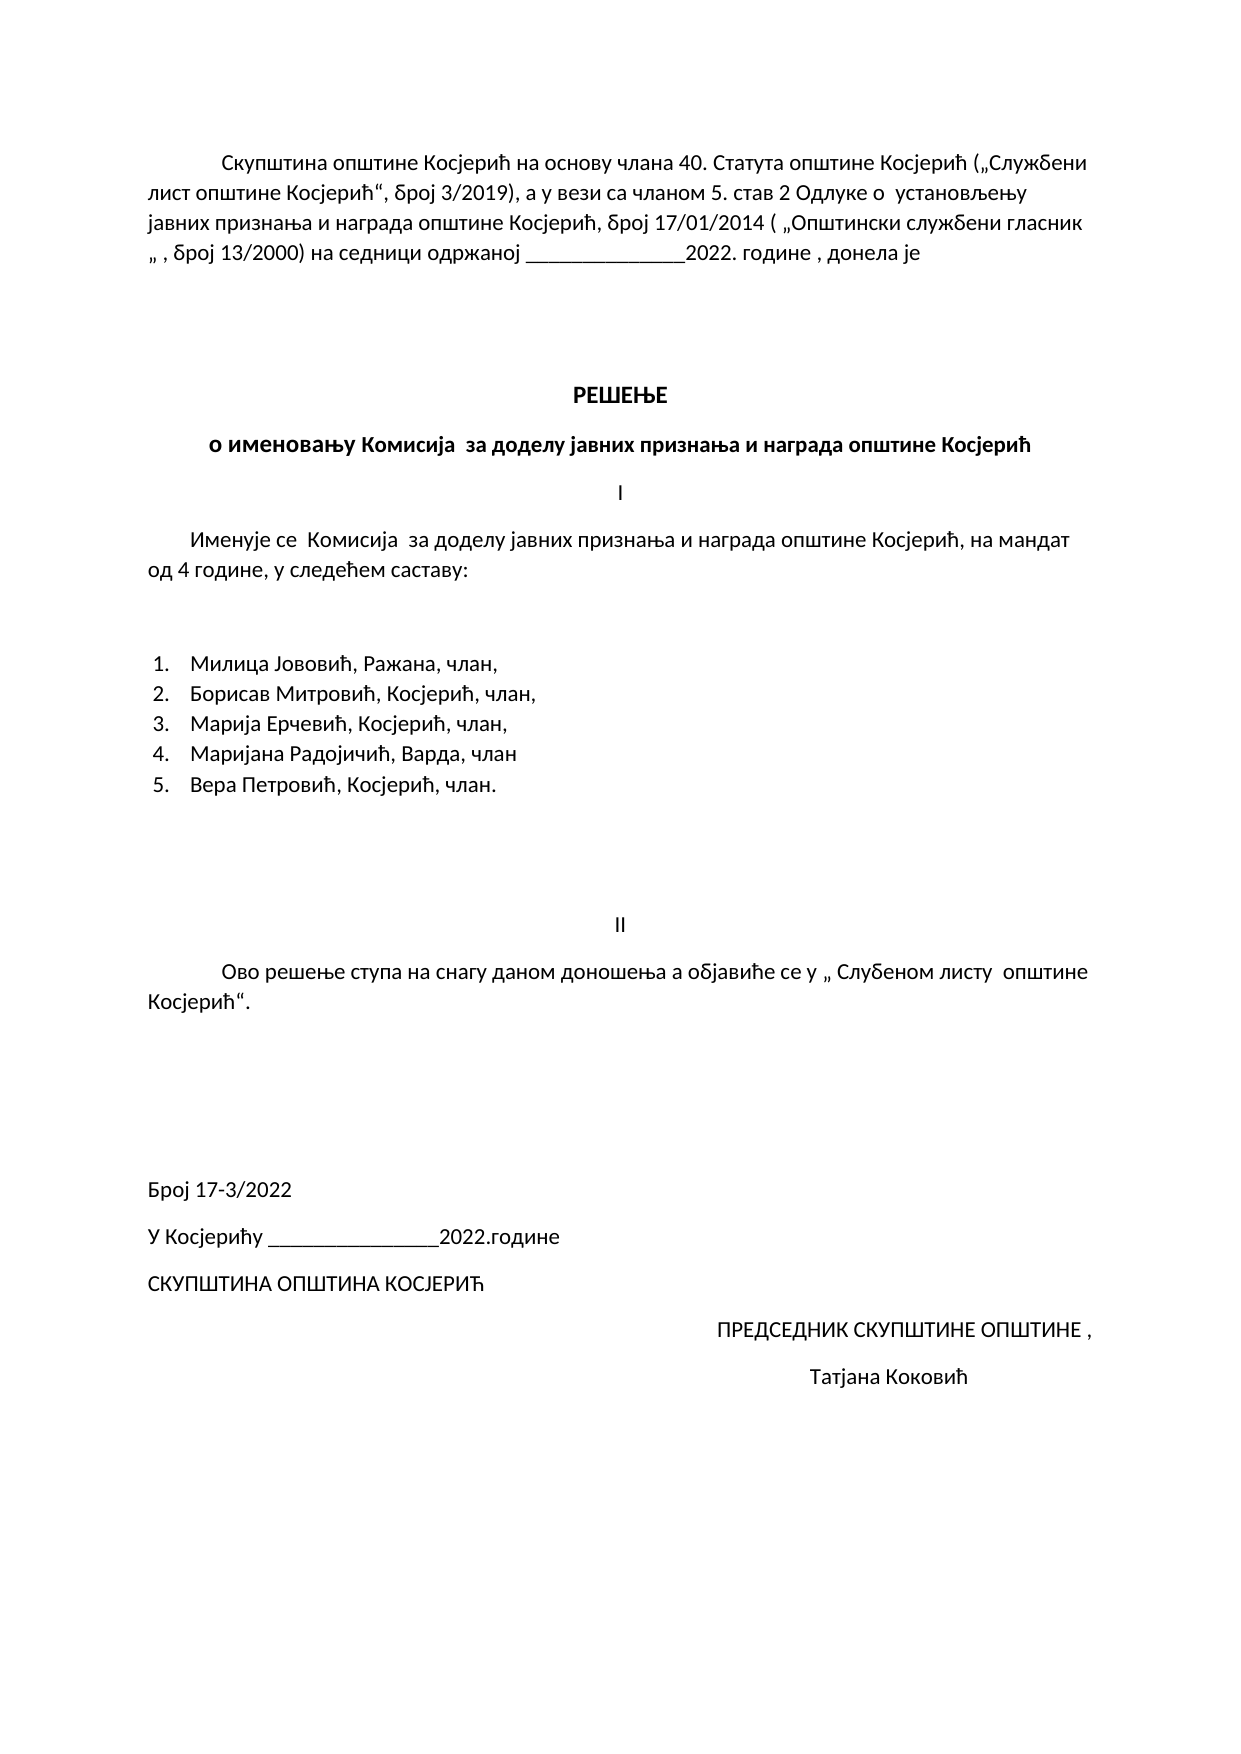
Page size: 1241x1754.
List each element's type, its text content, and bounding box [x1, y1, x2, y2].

list Марија Ерчевић, Косјерић, члан, [152, 709, 1093, 737]
text I [148, 478, 1093, 506]
list Вера Петровић, Косјерић, члан. [152, 770, 1093, 798]
text У Косјерићу _______________2022.године [148, 1222, 1093, 1250]
list Борисав Митровић, Косјерић, члан, [152, 679, 1093, 707]
text Татјана Коковић [148, 1362, 1093, 1390]
text о именовању Комисија за доделу јавних признања и награда општине Косјерић [148, 428, 1093, 459]
list Милица Јововић, Ражана, члан, [152, 649, 1093, 677]
text СКУПШТИНА ОПШТИНА КОСЈЕРИЋ [148, 1269, 1093, 1297]
text РЕШЕЊЕ [148, 379, 1093, 409]
text Ово решење ступа на снагу даном доношења а објавиће се у „ Слубеном листу општине Косјерић“. [148, 957, 1093, 1015]
text Скупштина општине Косјерић на основу члана 40. Статута општине Косјерић („Службени лист општине Косјерић“, број 3/2019), а у вези са чланом 5. став 2 Одлуке о установљењу јавних признања и награда општине Косјерић, број 17/01/2014 ( „Општински службени гласник „ , број 13/2000) на седници одржаној ______________2022. године , донела је [148, 148, 1093, 266]
text ПРЕДСЕДНИК СКУПШТИНЕ ОПШТИНЕ , [148, 1316, 1093, 1343]
text Број 17-3/2022 [148, 1175, 1093, 1203]
text II [148, 910, 1093, 938]
list Маријана Радојичић, Варда, члан [152, 739, 1093, 767]
text Именује се Комисија за доделу јавних признања и награда општине Косјерић, на мандат од 4 године, у следећем саставу: [148, 525, 1093, 583]
